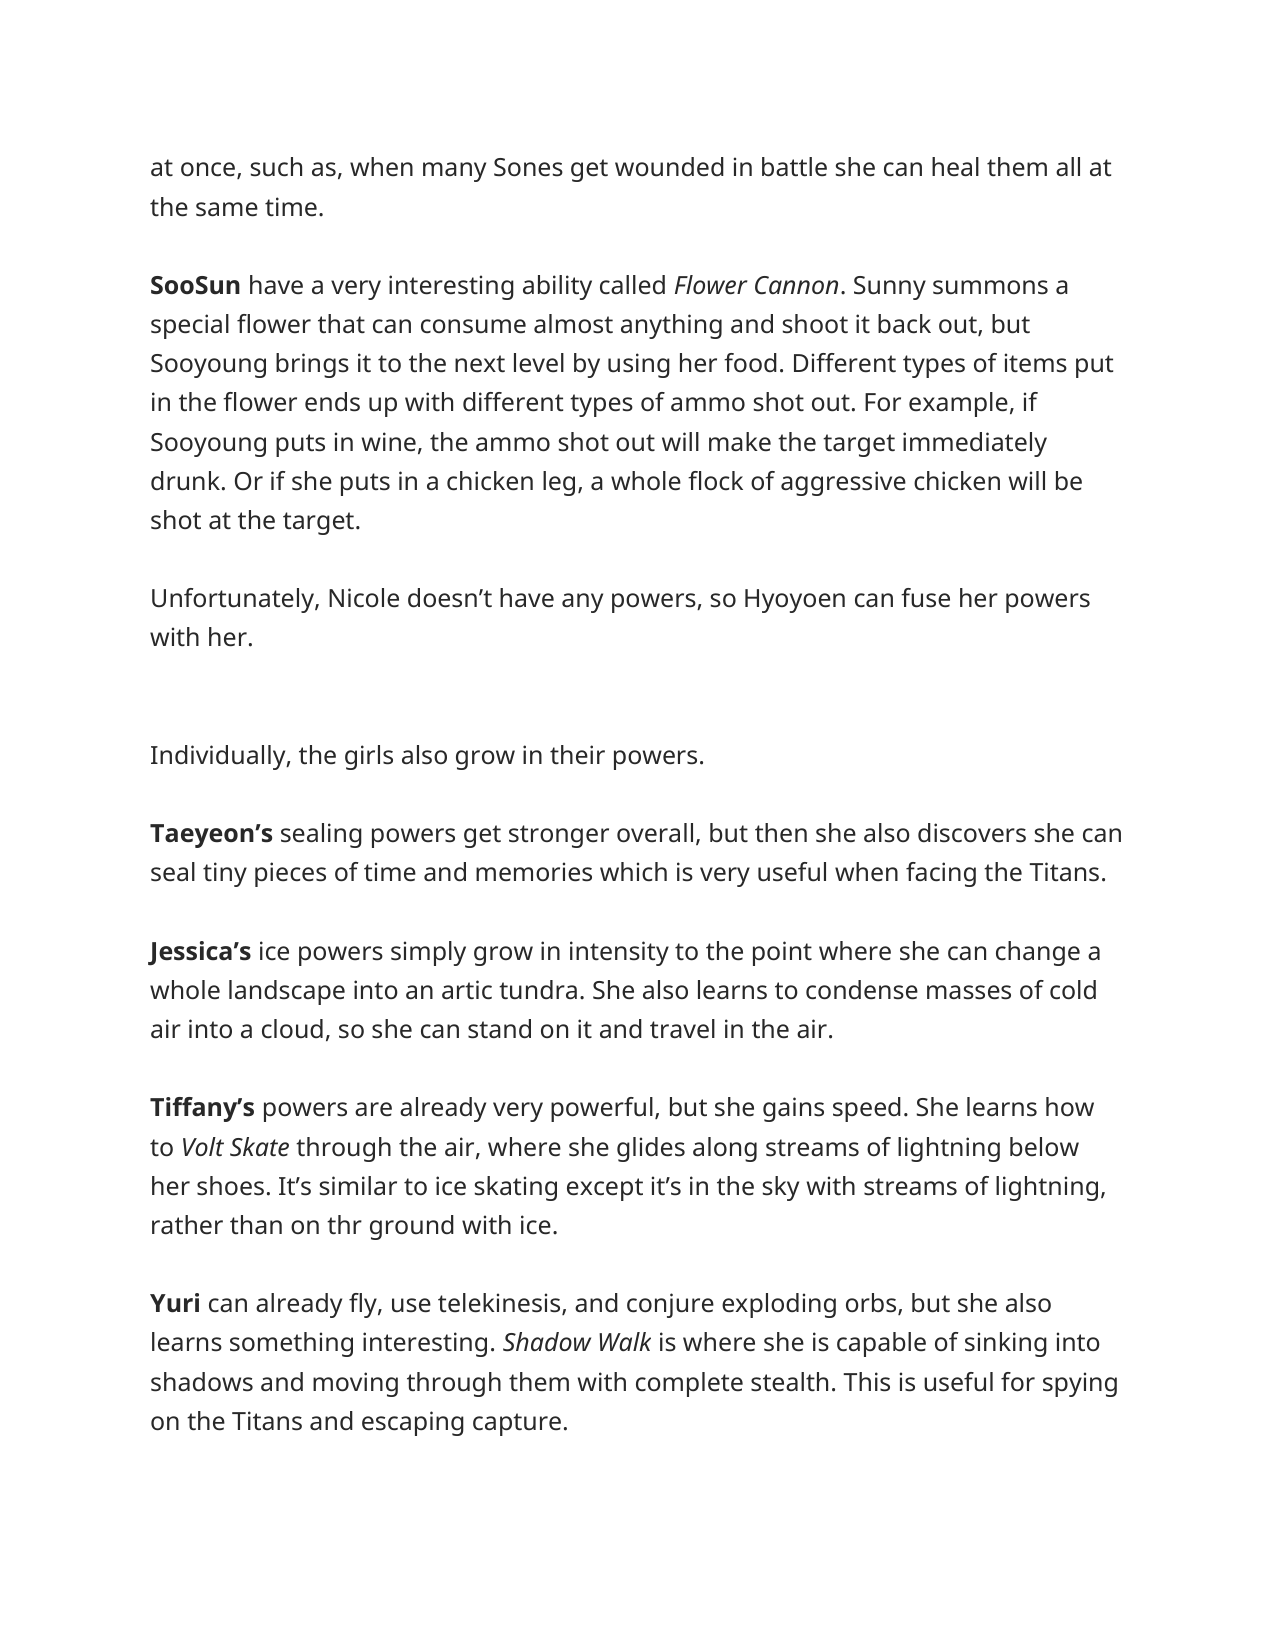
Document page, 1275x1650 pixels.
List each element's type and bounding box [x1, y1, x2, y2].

text [150, 150, 1125, 1477]
